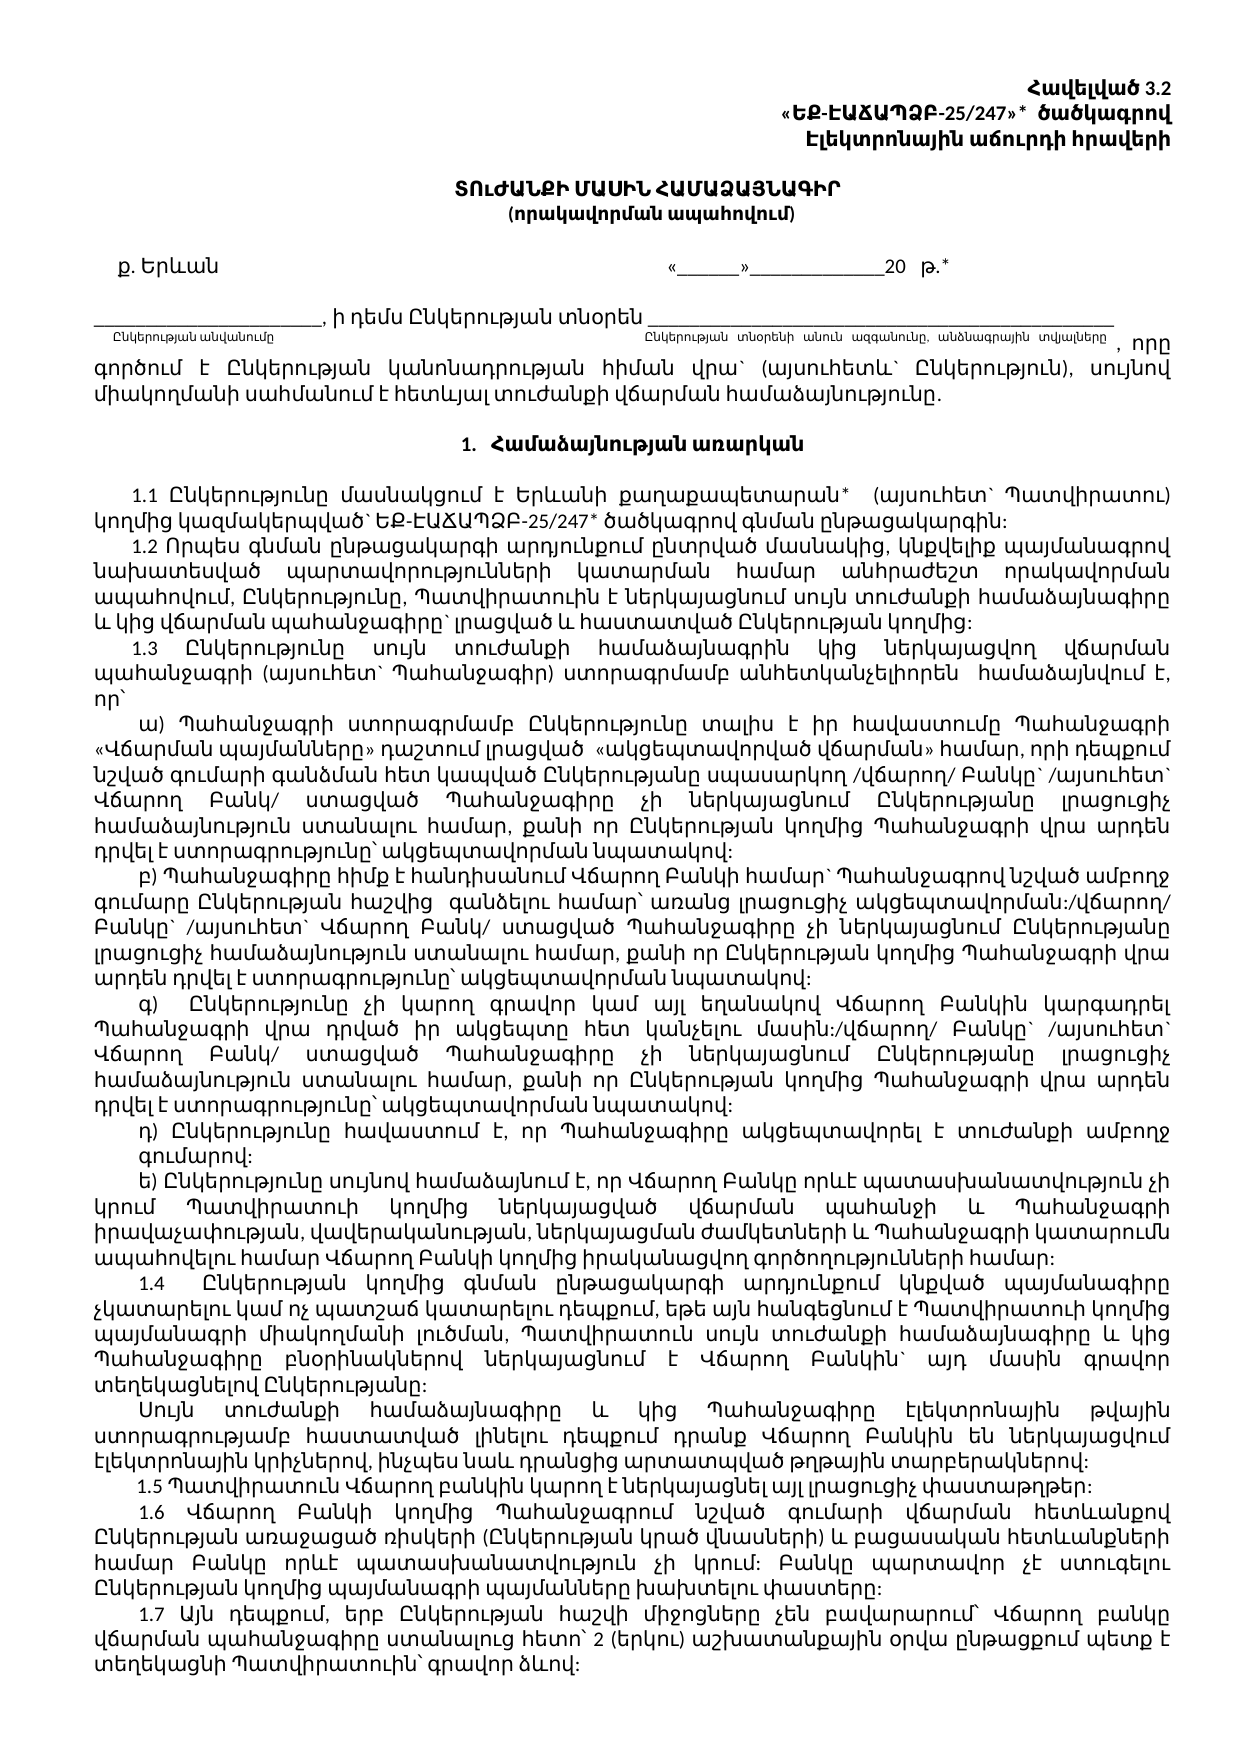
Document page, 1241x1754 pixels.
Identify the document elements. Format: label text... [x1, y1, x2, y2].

text Ընկերության անվանումը Ընկերության տնօրենի անուն ազգանունը, անձնագրային տվյալները , որը գործում է Ընկերության կանոնադրության հիման վրա` (այսուհետև` Ընկերություն), սույնով միակողմանի սահմանում է հետևյալ տուժանքի վճարման համաձայնությունը. [94, 330, 1171, 406]
text բ) Պահանջագիրը հիմք է հանդիսանում Վճարող Բանկի համար` Պահանջագրով նշված ամբողջ գումարը Ընկերության հաշվից գանձելու համար՝ առանց լրացուցիչ ակցեպտավորման:/վճարող/ Բանկը` /այսուհետ` Վճարող Բանկ/ ստացված Պահանջագիրը չի ներկայացնում Ընկերությանը լրացուցիչ համաձայնություն ստանալու համար, քանի որ Ընկերության կողմից Պահանջագրի վրա արդեն դրվել է ստորագրությունը՝ ակցեպտավորման նպատակով: [94, 864, 1171, 991]
text ք. Երևան «______»_____________20 թ.* [94, 254, 1171, 279]
text գ) Ընկերությունը չի կարող գրավոր կամ այլ եղանակով Վճարող Բանկին կարգադրել Պահանջագրի վրա դրված իր ակցեպտը հետ կանչելու մասին:/վճարող/ Բանկը` /այսուհետ` Վճարող Բանկ/ ստացված Պահանջագիրը չի ներկայացնում Ընկերությանը լրացուցիչ համաձայնություն ստանալու համար, քանի որ Ընկերության կողմից Պահանջագրի վրա արդեն դրվել է ստորագրությունը՝ ակցեպտավորման նպատակով: [94, 991, 1171, 1118]
text ա) Պահանջագրի ստորագրմամբ Ընկերությունը տալիս է իր հավաստումը Պահանջագրի «Վճարման պայմանները» դաշտում լրացված «ակցեպտավորված վճարման» համար, որի դեպքում նշված գումարի գանձման հետ կապված Ընկերությանը սպասարկող /վճարող/ Բանկը` /այսուհետ` Վճարող Բանկ/ ստացված Պահանջագիրը չի ներկայացնում Ընկերությանը լրացուցիչ համաձայնություն ստանալու համար, քանի որ Ընկերության կողմից Պահանջագրի վրա արդեն դրվել է ստորագրությունը՝ ակցեպտավորման նպատակով: [94, 711, 1171, 864]
text Էլեկտրոնային աճուրդի հրավերի [94, 126, 1171, 151]
text 1.2 Որպես գնման ընթացակարգի արդյունքում ընտրված մասնակից, կնքվելիք պայմանագրով նախատեսված պարտավորությունների կատարման համար անհրաժեշտ որակավորման ապահովում, Ընկերությունը, Պատվիրատուին է ներկայացնում սույն տուժանքի համաձայնագիրը և կից վճարման պահանջագիրը` լրացված և հաստատված Ընկերության կողմից: [94, 533, 1171, 635]
text Սույն տուժանքի համաձայնագիրը և կից Պահանջագիրը էլեկտրոնային թվային ստորագրությամբ հաստատված լինելու դեպքում դրանք Վճարող Բանկին են ներկայացվում էլեկտրոնային կրիչներով, ինչպես նաև դրանցից արտատպված թղթային տարբերակներով: [94, 1397, 1171, 1474]
text Հավելված 3.2 [94, 75, 1171, 100]
text 1.4 Ընկերության կողմից գնման ընթացակարգի արդյունքում կնքված պայմանագիրը չկատարելու կամ ոչ պատշաճ կատարելու դեպքում, եթե այն հանգեցնում է Պատվիրատուի կողմից պայմանագրի միակողմանի լուծման, Պատվիրատուն սույն տուժանքի համաձայնագիրը և կից Պահանջագիրը բնօրինակներով ներկայացնում է Վճարող Բանկին` այդ մասին գրավոր տեղեկացնելով Ընկերությանը: [94, 1270, 1171, 1397]
text 1.6 Վճարող Բանկի կողմից Պահանջագրում նշված գումարի վճարման հետևանքով Ընկերության առաջացած ռիսկերի (Ընկերության կրած վնասների) և բացասական հետևանքների համար Բանկը որևէ պատասխանատվություն չի կրում: Բանկը պարտավոր չէ ստուգելու Ընկերության կողմից պայմանագրի պայմանները խախտելու փաստերը: [94, 1499, 1171, 1601]
text ______________________, ի դեմս Ընկերության տնօրեն _____________________________________________ [94, 304, 1171, 330]
text «ԵՔ-ԷԱՃԱՊՁԲ-25/247»* ծածկագրով [94, 100, 1171, 126]
text 1.1 Ընկերությունը մասնակցում է Երևանի քաղաքապետարան* (այսուհետ` Պատվիրատու) կողմից կազմակերպված` ԵՔ-ԷԱՃԱՊՁԲ-25/247* ծածկագրով գնման ընթացակարգին: [94, 482, 1171, 533]
text (որակավորման ապահովում) [94, 202, 1171, 225]
text ՏՈւԺԱՆՔԻ ՄԱՍԻՆ ՀԱՄԱՁԱՅՆԱԳԻՐ [94, 177, 1171, 202]
text 1.3 Ընկերությունը սույն տուժանքի համաձայնագրին կից ներկայացվող վճարման պահանջագրի (այսուհետ` Պահանջագիր) ստորագրմամբ անհետկանչելիորեն համաձայնվում է, որ՝ [94, 635, 1171, 711]
text 1.7 Այն դեպքում, երբ Ընկերության հաշվի միջոցները չեն բավարարում՝ Վճարող բանկը վճարման պահանջագիրը ստանալուց հետո՝ 2 (երկու) աշխատանքային օրվա ընթացքում պետք է տեղեկացնի Պատվիրատուին՝ գրավոր ձևով: [94, 1601, 1171, 1677]
text դ) Ընկերությունը հավաստում է, որ Պահանջագիրը ակցեպտավորել է տուժանքի ամբողջ գումարով: [138, 1118, 1171, 1169]
text 1. Համաձայնության առարկան [94, 432, 1171, 457]
text ե) Ընկերությունը սույնով համաձայնում է, որ Վճարող Բանկը որևէ պատասխանատվություն չի կրում Պատվիրատուի կողմից ներկայացված վճարման պահանջի և Պահանջագրի իրավաչափության, վավերականության, ներկայացման ժամկետների և Պահանջագրի կատարումն ապահովելու համար Վճարող Բանկի կողմից իրականացվող գործողությունների համար: [94, 1169, 1171, 1270]
text 1.5 Պատվիրատուն Վճարող բանկին կարող է ներկայացնել այլ լրացուցիչ փաստաթղթեր: [94, 1474, 1171, 1499]
